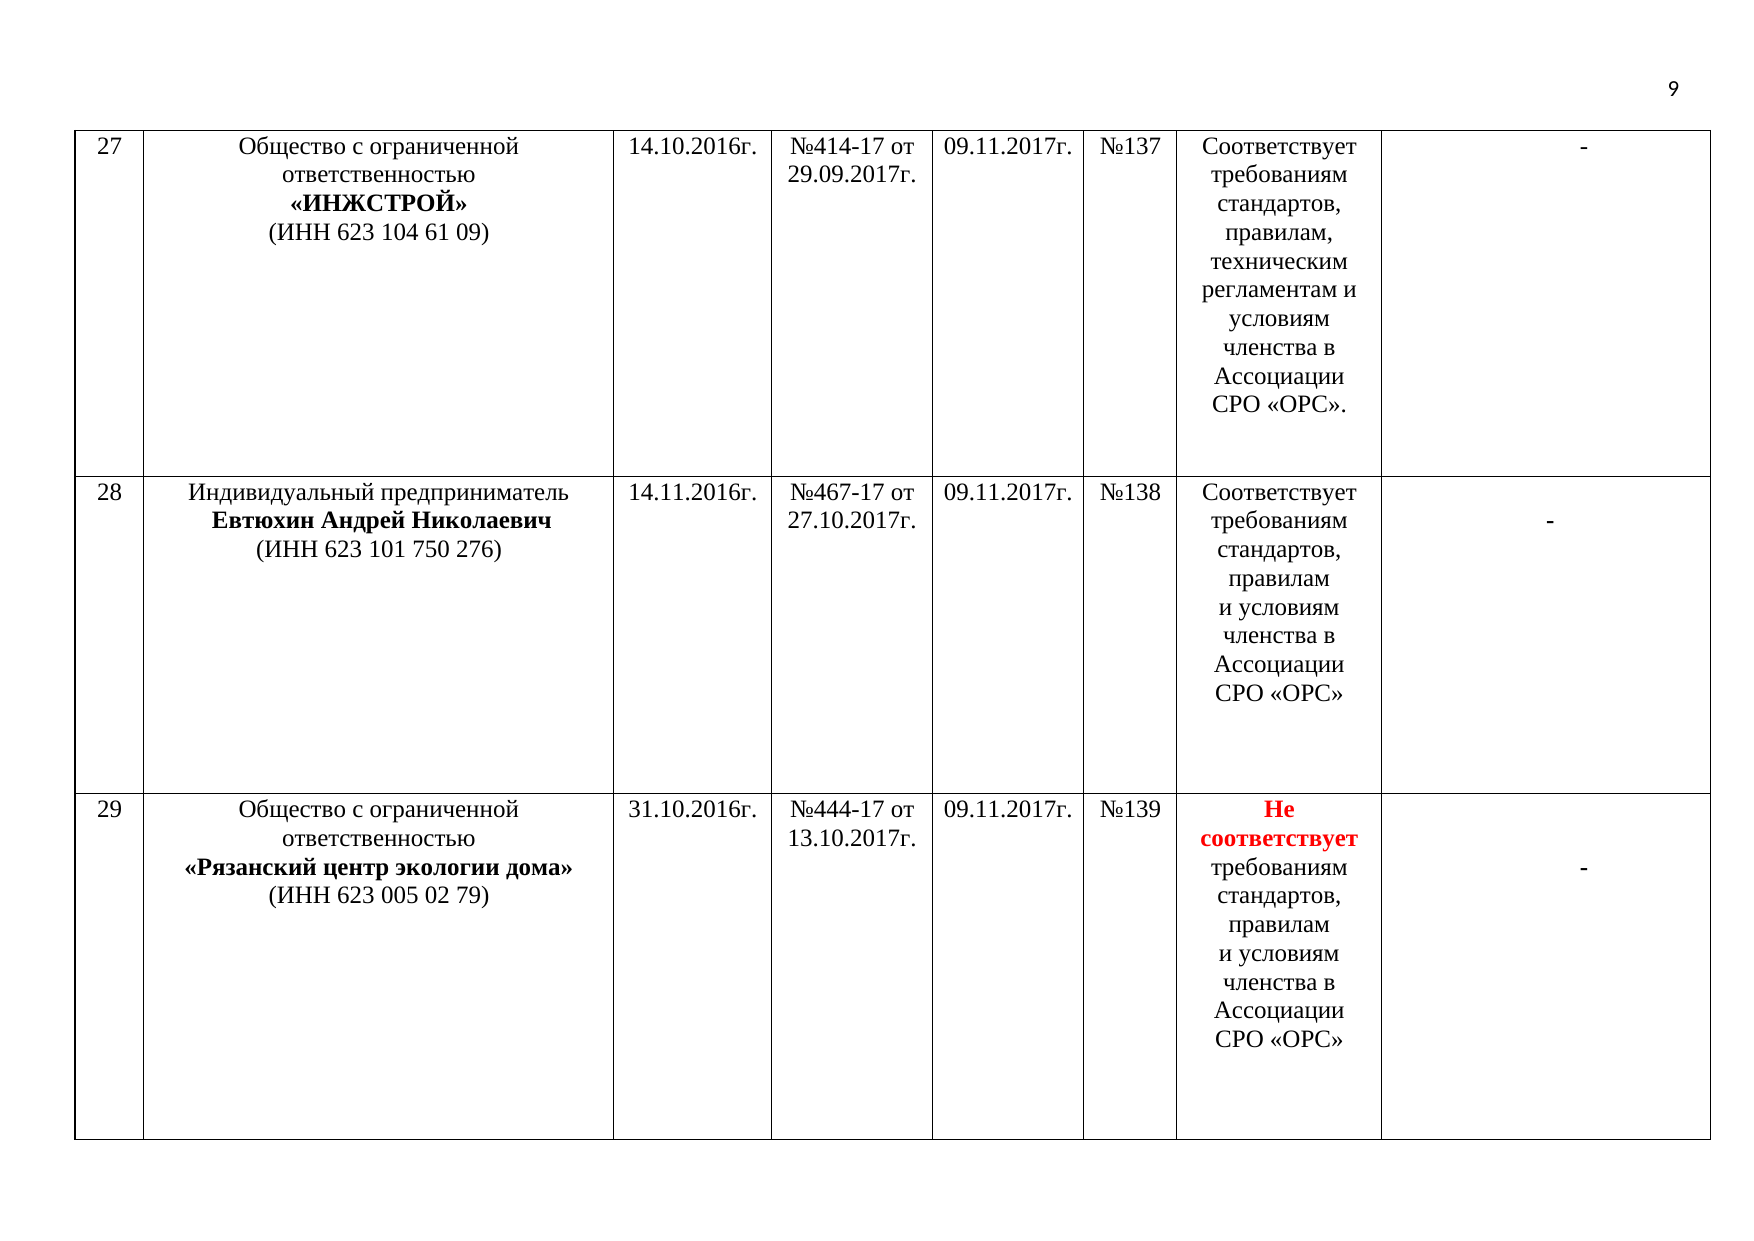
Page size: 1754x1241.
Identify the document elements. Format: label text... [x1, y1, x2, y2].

table_cell Соответствует требованиям стандартов, правилам, техническим регламентам и условиям членства в Ассоциации СРО «ОРС». [1177, 131, 1381, 476]
table_cell Соответствует требованиям стандартов, правилам и условиям членства в Ассоциации СРО «ОРС» [1177, 477, 1381, 793]
table_cell - [1382, 794, 1710, 1139]
table_cell 09.11.2017г. [933, 131, 1083, 476]
table_cell №139 [1084, 794, 1176, 1139]
table_cell 14.10.2016г. [614, 131, 771, 476]
table_cell Общество с ограниченной ответственностью «Рязанский центр экологии дома» (ИНН 623 005 02 79) [144, 794, 613, 1139]
table_cell №467-17 от 27.10.2017г. [772, 477, 932, 793]
table_cell №138 [1084, 477, 1176, 793]
table_cell 09.11.2017г. [933, 794, 1083, 1139]
table_cell - [1382, 131, 1710, 476]
table_cell 09.11.2017г. [933, 477, 1083, 793]
table_cell 14.11.2016г. [614, 477, 771, 793]
table_cell Не соответствует требованиям стандартов, правилам и условиям членства в Ассоциации СРО «ОРС» [1177, 794, 1381, 1139]
table_cell №444-17 от 13.10.2017г. [772, 794, 932, 1139]
table_cell - [1382, 477, 1710, 793]
table_cell 29 [76, 794, 143, 1139]
table_cell №137 [1084, 131, 1176, 476]
table_cell №414-17 от 29.09.2017г. [772, 131, 932, 476]
table_cell Индивидуальный предприниматель Евтюхин Андрей Николаевич (ИНН 623 101 750 276) [144, 477, 613, 793]
table_cell 27 [76, 131, 143, 476]
table_cell Общество с ограниченной ответственностью «ИНЖСТРОЙ» (ИНН 623 104 61 09) [144, 131, 613, 476]
table_cell 28 [76, 477, 143, 793]
table_cell 31.10.2016г. [614, 794, 771, 1139]
